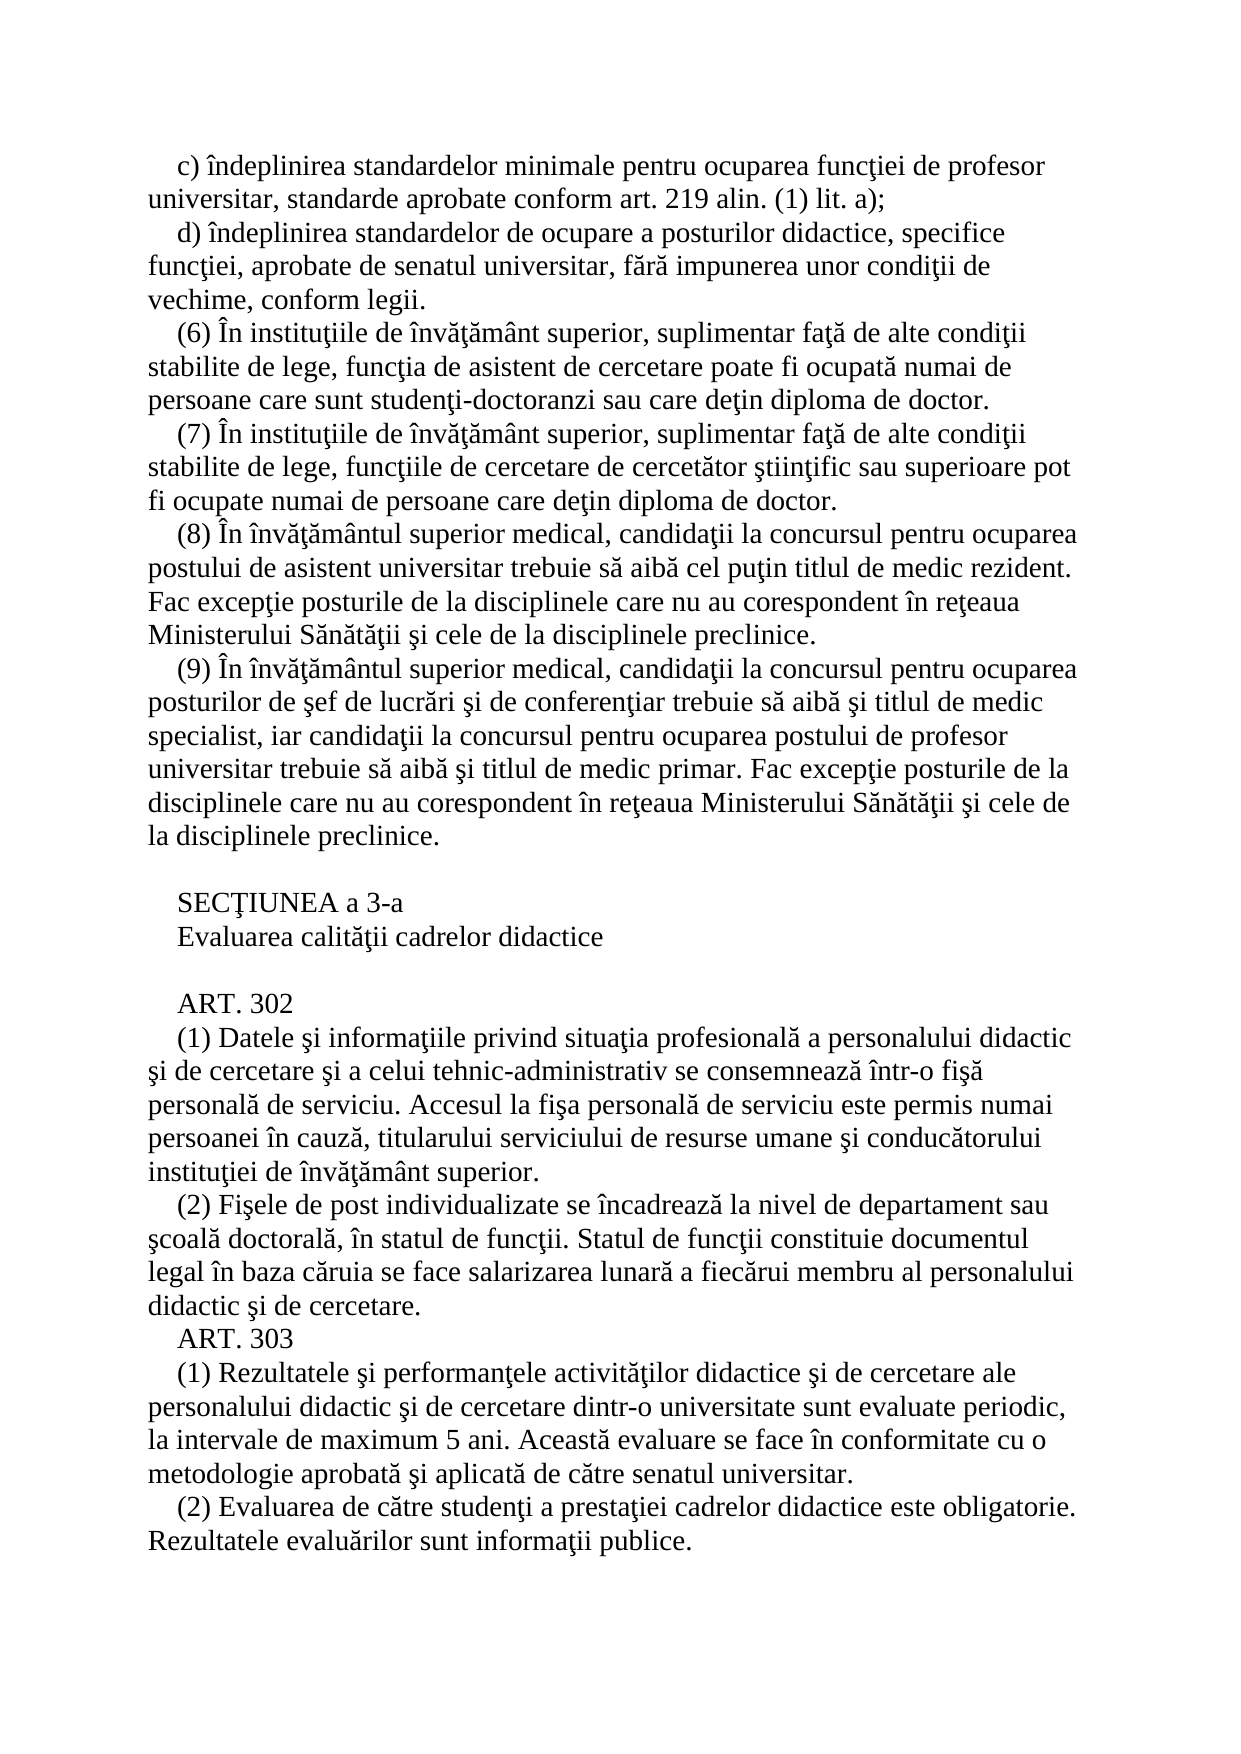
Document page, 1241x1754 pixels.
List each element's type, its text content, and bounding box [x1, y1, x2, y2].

text (6) În instituţiile de învăţământ superior, suplimentar faţă de alte condiţii stabilite de lege, funcţia de asistent de cercetare poate fi ocupată numai de persoane care sunt studenţi-doctoranzi sau care deţin diploma de doctor. [148, 315, 1093, 416]
text (8) În învăţământul superior medical, candidaţii la concursul pentru ocuparea postului de asistent universitar trebuie să aibă cel puţin titlul de medic rezident. Fac excepţie posturile de la disciplinele care nu au corespondent în reţeaua Ministerului Sănătăţii şi cele de la disciplinele preclinice. [148, 517, 1093, 651]
text SECŢIUNEA a 3-a [148, 886, 1093, 919]
text (2) Evaluarea de către studenţi a prestaţiei cadrelor didactice este obligatorie. Rezultatele evaluărilor sunt informaţii publice. [148, 1489, 1093, 1556]
text d) îndeplinirea standardelor de ocupare a posturilor didactice, specifice funcţiei, aprobate de senatul universitar, fără impunerea unor condiţii de vechime, conform legii. [148, 215, 1093, 315]
text (2) Fişele de post individualizate se încadrează la nivel de departament sau şcoală doctorală, în statul de funcţii. Statul de funcţii constituie documentul legal în baza căruia se face salarizarea lunară a fiecărui membru al personalului didactic şi de cercetare. [148, 1187, 1093, 1322]
text (7) În instituţiile de învăţământ superior, suplimentar faţă de alte condiţii stabilite de lege, funcţiile de cercetare de cercetător ştiinţific sau superioare pot fi ocupate numai de persoane care deţin diploma de doctor. [148, 416, 1093, 517]
text c) îndeplinirea standardelor minimale pentru ocuparea funcţiei de profesor universitar, standarde aprobate conform art. 219 alin. (1) lit. a); [148, 148, 1093, 215]
text (9) În învăţământul superior medical, candidaţii la concursul pentru ocuparea posturilor de şef de lucrări şi de conferenţiar trebuie să aibă şi titlul de medic specialist, iar candidaţii la concursul pentru ocuparea postului de profesor universitar trebuie să aibă şi titlul de medic primar. Fac excepţie posturile de la disciplinele care nu au corespondent în reţeaua Ministerului Sănătăţii şi cele de la disciplinele preclinice. [148, 651, 1093, 852]
text ART. 303 [148, 1322, 1093, 1355]
text Evaluarea calităţii cadrelor didactice [148, 919, 1093, 953]
text ART. 302 [148, 986, 1093, 1020]
text (1) Datele şi informaţiile privind situaţia profesională a personalului didactic şi de cercetare şi a celui tehnic-administrativ se consemnează într-o fişă personală de serviciu. Accesul la fişa personală de serviciu este permis numai persoanei în cauză, titularului serviciului de resurse umane şi conducătorului instituţiei de învăţământ superior. [148, 1020, 1093, 1187]
text (1) Rezultatele şi performanţele activităţilor didactice şi de cercetare ale personalului didactic şi de cercetare dintr-o universitate sunt evaluate periodic, la intervale de maximum 5 ani. Această evaluare se face în conformitate cu o metodologie aprobată şi aplicată de către senatul universitar. [148, 1355, 1093, 1489]
